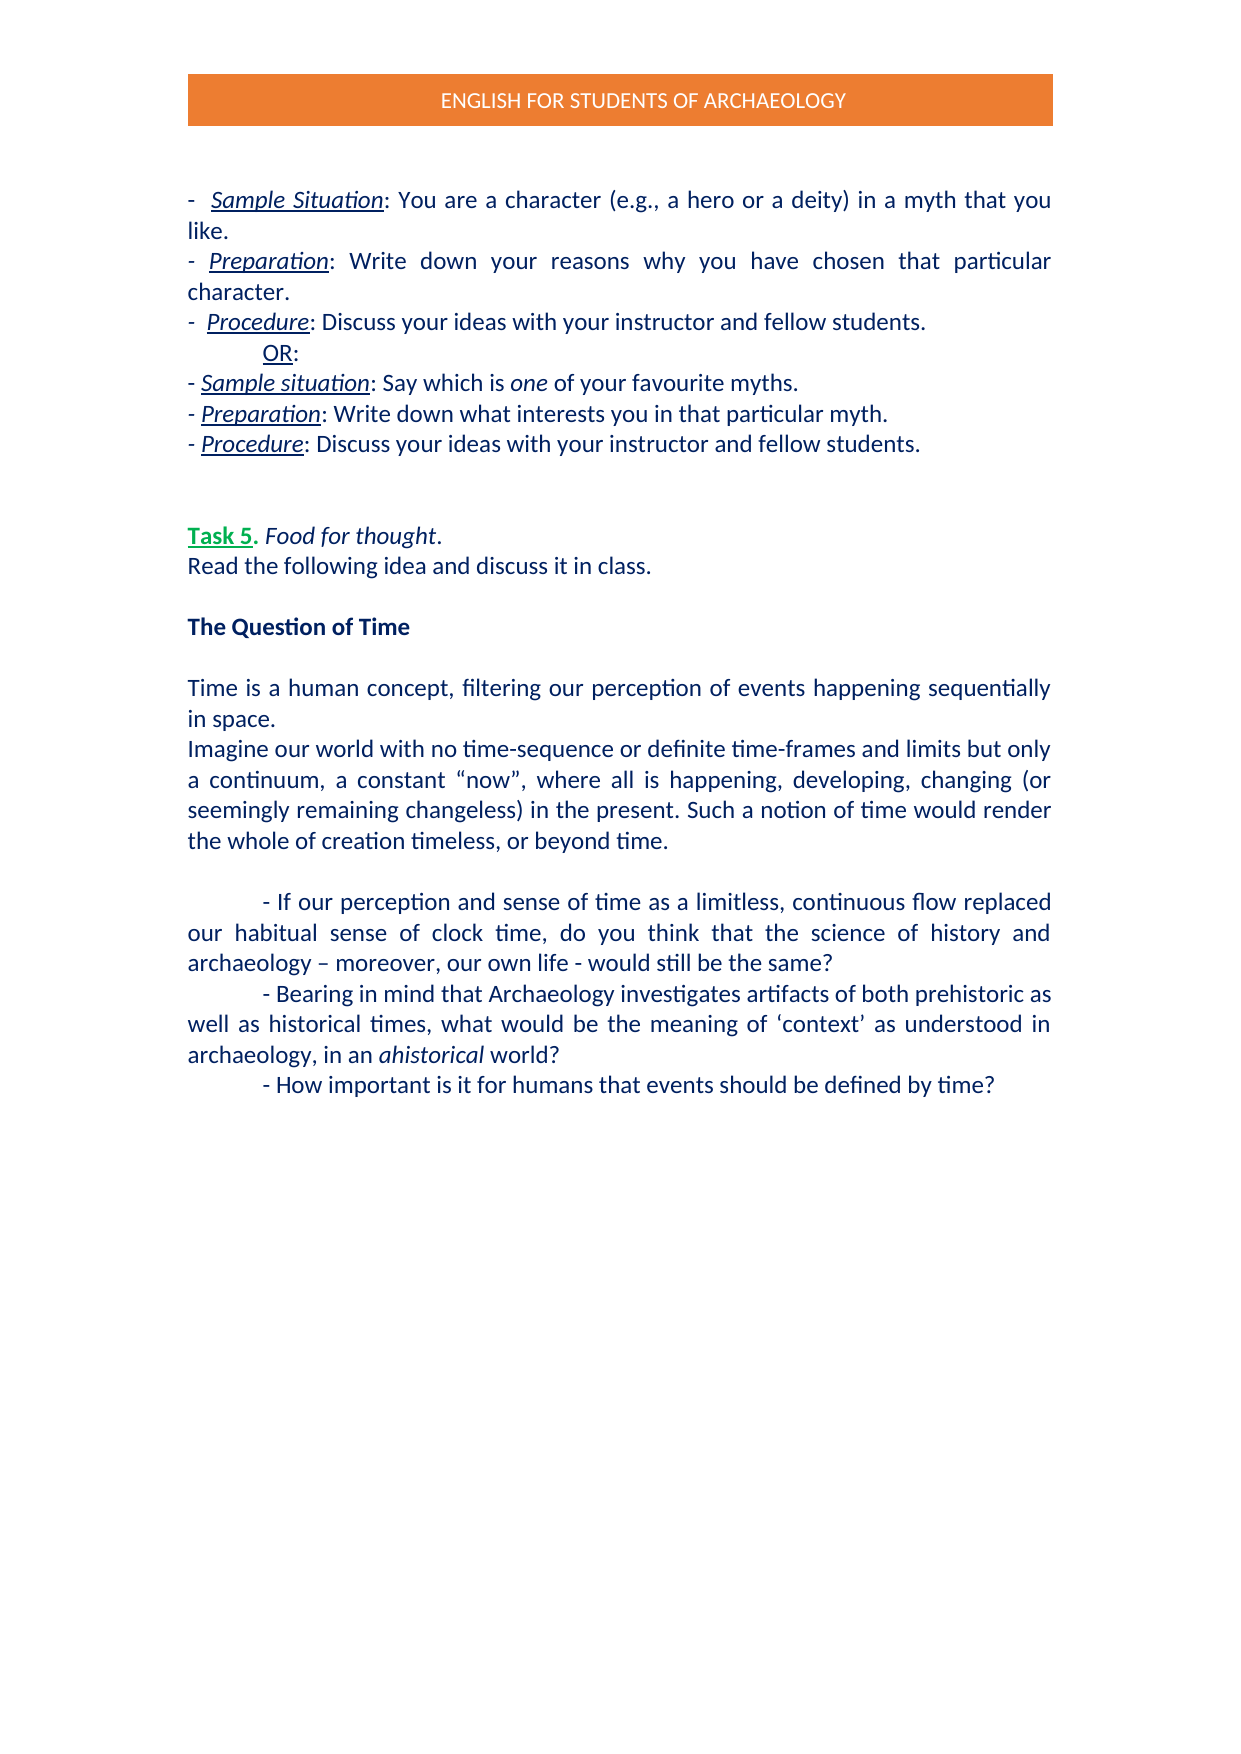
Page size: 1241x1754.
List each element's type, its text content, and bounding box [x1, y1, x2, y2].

text - Procedure: Discuss your ideas with your instructor and fellow students. [187, 306, 1053, 337]
text - Sample situation: Say which is one of your favourite myths. [187, 367, 1053, 398]
text Imagine our world with no time-sequence or definite time-frames and limits but only a continuum, a constant “now”, where all is happening, developing, changing (or seemingly remaining changeless) in the present. Such a notion of time would render the whole of creation timeless, or beyond time. [187, 734, 1053, 856]
text - Bearing in mind that Archaeology investigates artifacts of both prehistoric as well as historical times, what would be the meaning of ‘context’ as understood in archaeology, in an ahistorical world? [187, 978, 1053, 1069]
text - How important is it for humans that events should be defined by time? [187, 1069, 1053, 1100]
text - Preparation: Write down what interests you in that particular myth. [187, 398, 1053, 428]
text - Sample Situation: You are a character (e.g., a hero or a deity) in a myth that you like. [187, 184, 1053, 245]
text Task 5. Food for thought. [187, 520, 1053, 551]
text Read the following idea and discuss it in class. [187, 551, 1053, 581]
text - Preparation: Write down your reasons why you have chosen that particular character. [187, 245, 1053, 306]
text - Procedure: Discuss your ideas with your instructor and fellow students. [187, 428, 1053, 459]
text - If our perception and sense of time as a limitless, continuous flow replaced our habitual sense of clock time, do you think that the science of history and archaeology – moreover, our own life - would still be the same? [187, 886, 1053, 978]
text Time is a human concept, filtering our perception of events happening sequentially in space. [187, 673, 1053, 734]
text OR: [187, 337, 1053, 367]
text The Question of Time [187, 612, 1053, 642]
